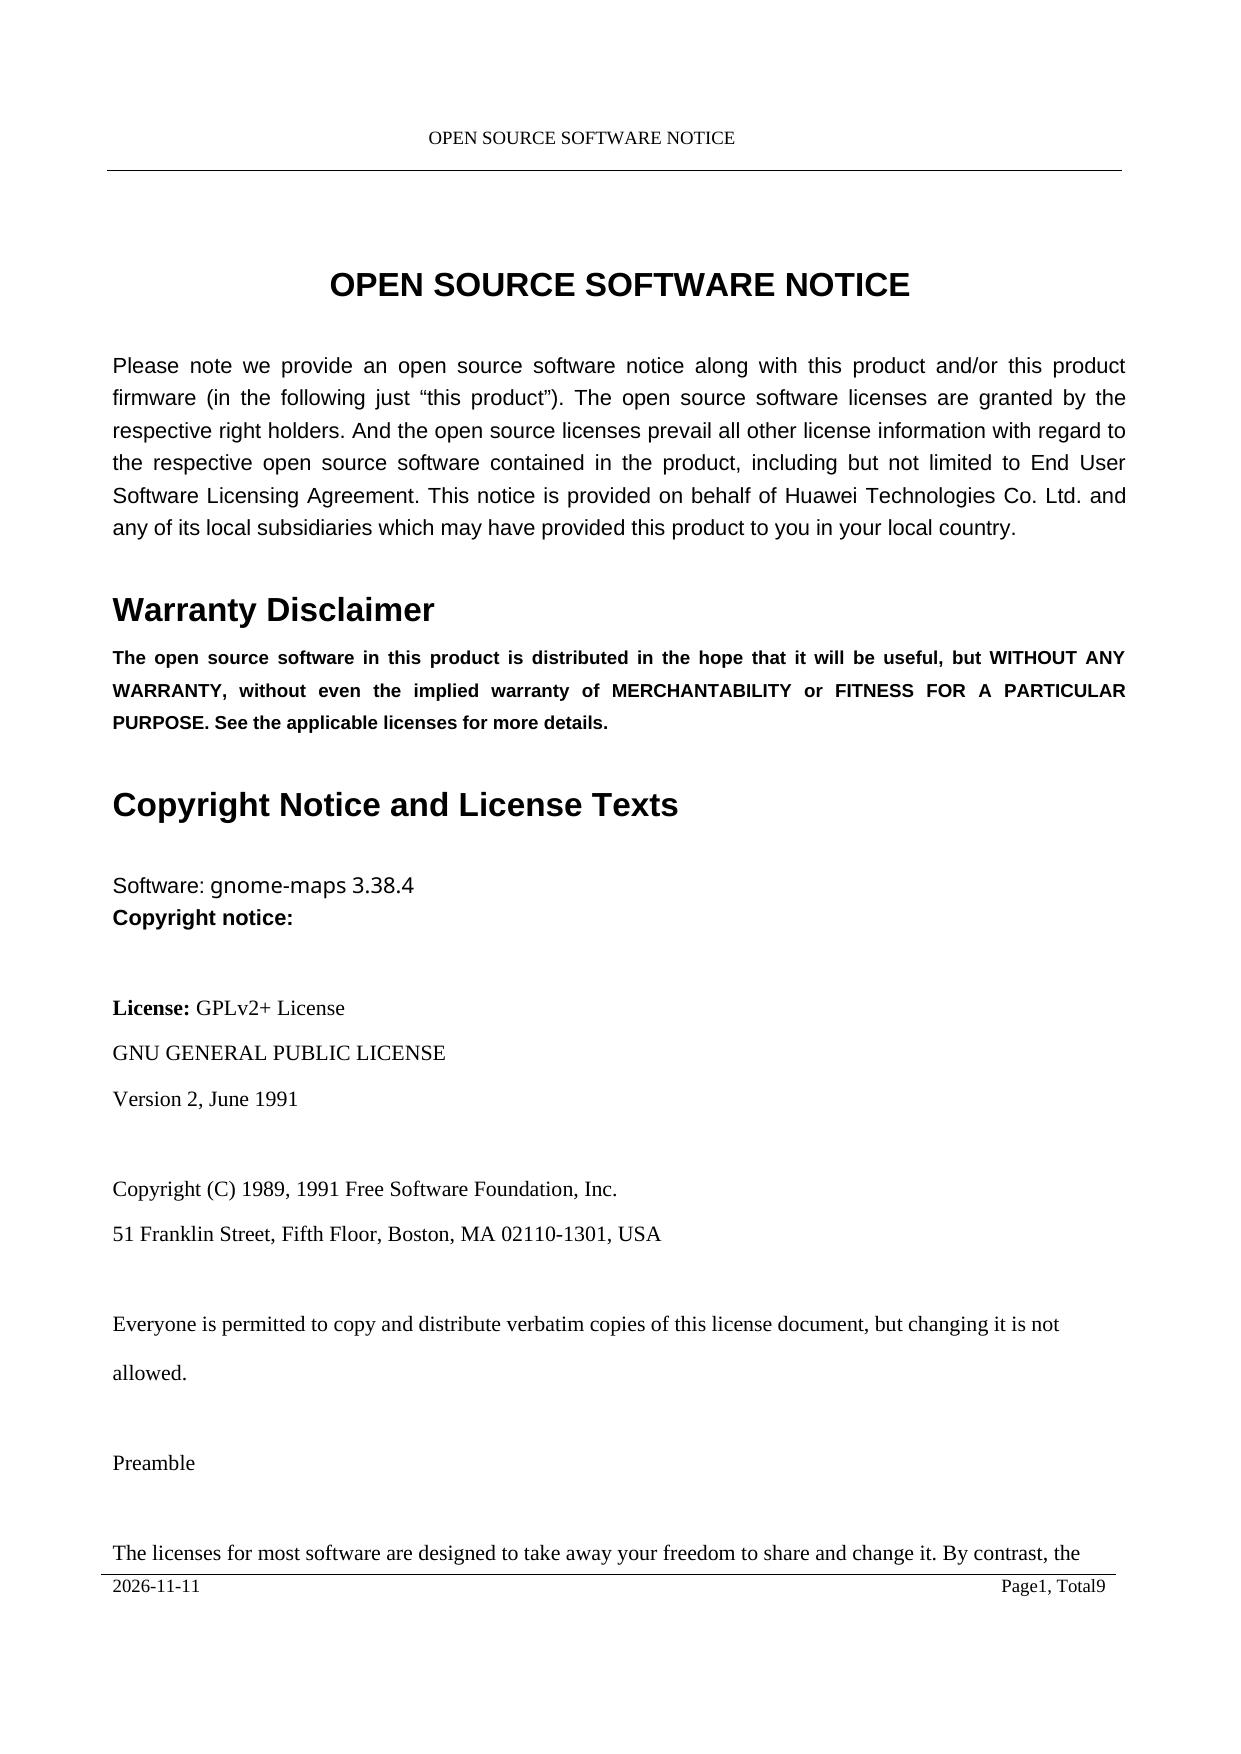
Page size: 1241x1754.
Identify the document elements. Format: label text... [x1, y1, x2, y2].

text Warranty Disclaimer [112, 576, 1128, 641]
text GNU GENERAL PUBLIC LICENSE [112, 1037, 1128, 1069]
text Copyright notice: [112, 901, 1128, 934]
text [112, 1537, 1128, 1569]
text Everyone is permitted to copy and distribute verbatim copies of this license document, but changing it is not allowed. [112, 1307, 1128, 1389]
text Please note we provide an open source software notice along with this product and/or this product firmware (in the following just “this product”). The open source software licenses are granted by the respective right holders. And the open source licenses prevail all other license information with regard to the respective open source software contained in the product, including but not limited to End User Software Licensing Agreement. This notice is provided on behalf of Huawei Technologies Co. Ltd. and any of its local subsidiaries which may have provided this product to you in your local country. [112, 349, 1128, 544]
text License: GPLv2+ License [112, 992, 1128, 1024]
text 51 Franklin Street, Fifth Floor, Boston, MA 02110-1301, USA [112, 1217, 1128, 1250]
text Copyright Notice and License Texts [112, 771, 1128, 836]
text Preamble [112, 1446, 1128, 1479]
text Copyright (C) 1989, 1991 Free Software Foundation, Inc. [112, 1172, 1128, 1204]
text Version 2, June 1991 [112, 1082, 1128, 1114]
text Software: gnome-maps 3.38.4 [112, 869, 1128, 901]
text OPEN SOURCE SOFTWARE NOTICE [112, 251, 1128, 316]
text The open source software in this product is distributed in the hope that it will be useful, but WITHOUT ANY WARRANTY, without even the implied warranty of MERCHANTABILITY or FITNESS FOR A PARTICULAR PURPOSE. See the applicable licenses for more details. [112, 641, 1128, 739]
